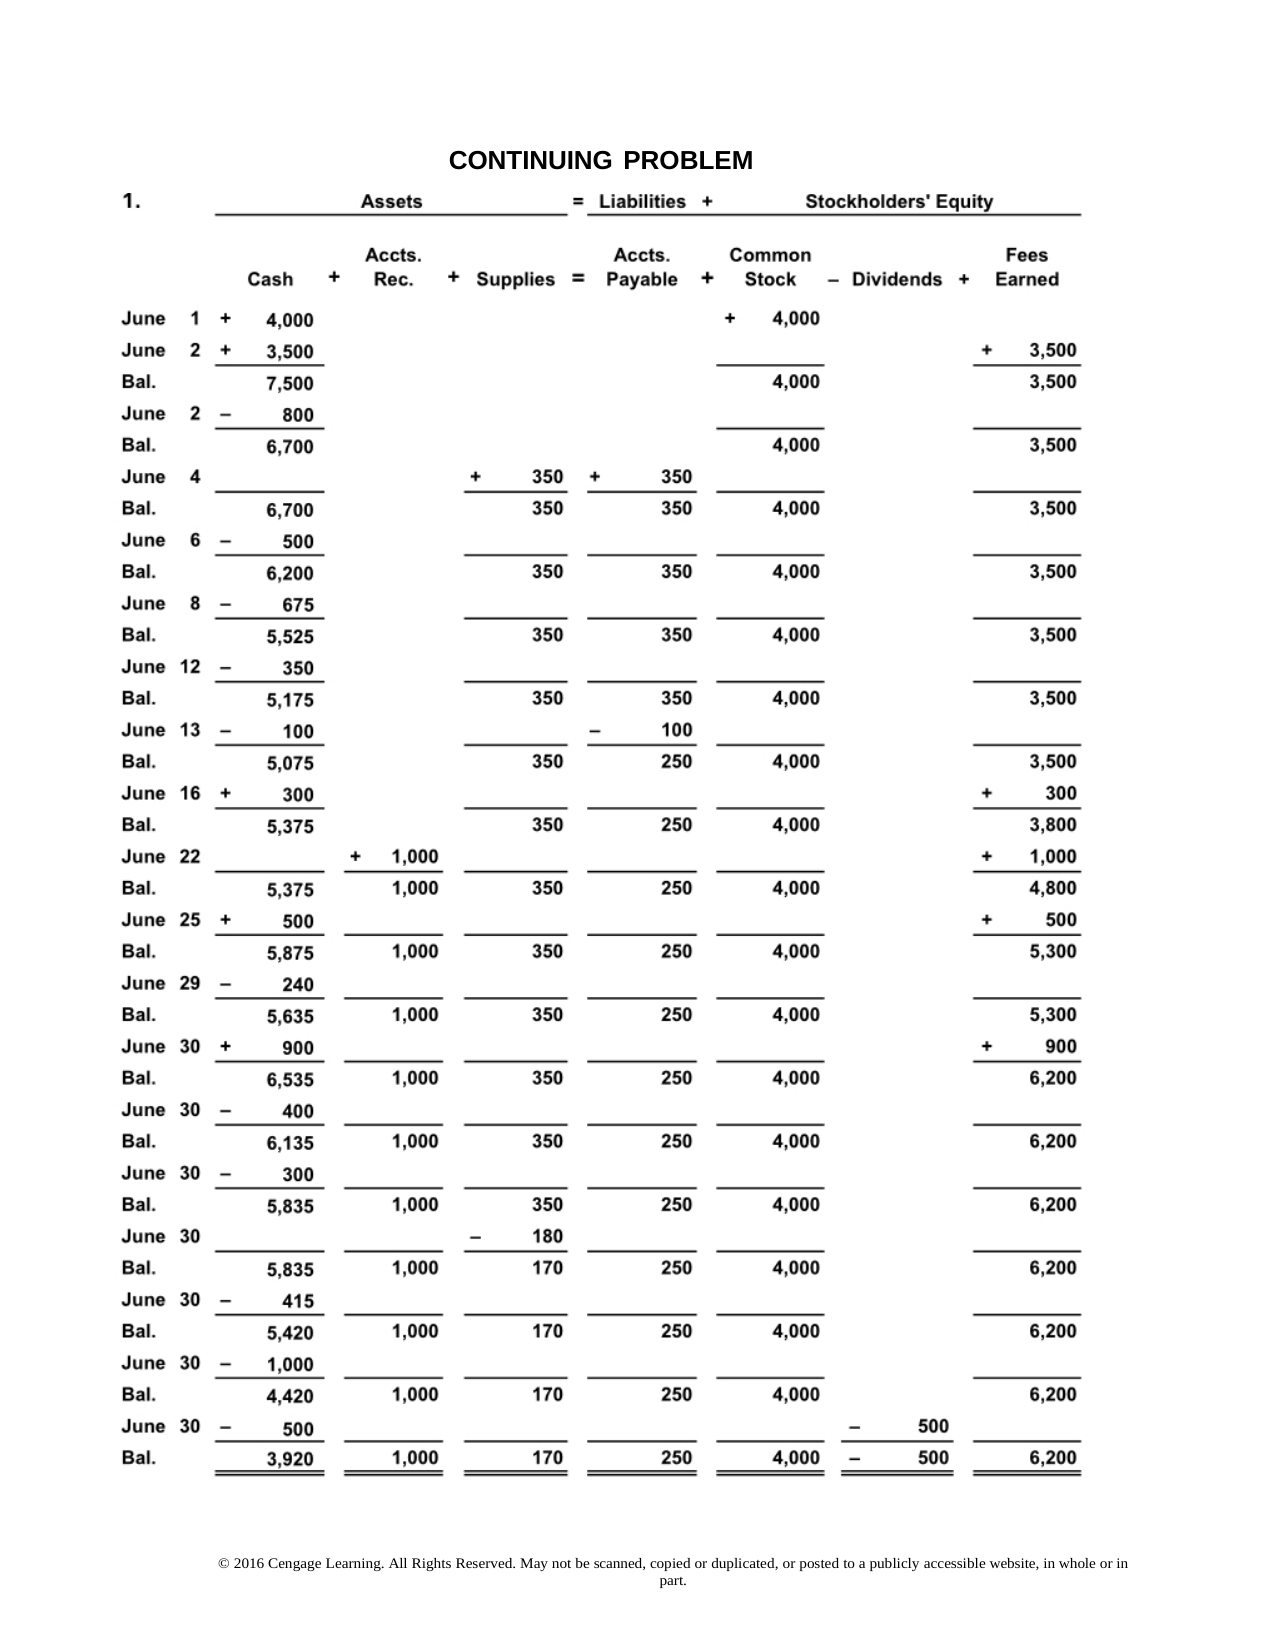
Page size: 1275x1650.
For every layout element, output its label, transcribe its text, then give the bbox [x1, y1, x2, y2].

picture [63, 193, 1233, 1504]
subtitle CONTINUING PROBLEM [104, 145, 1098, 175]
